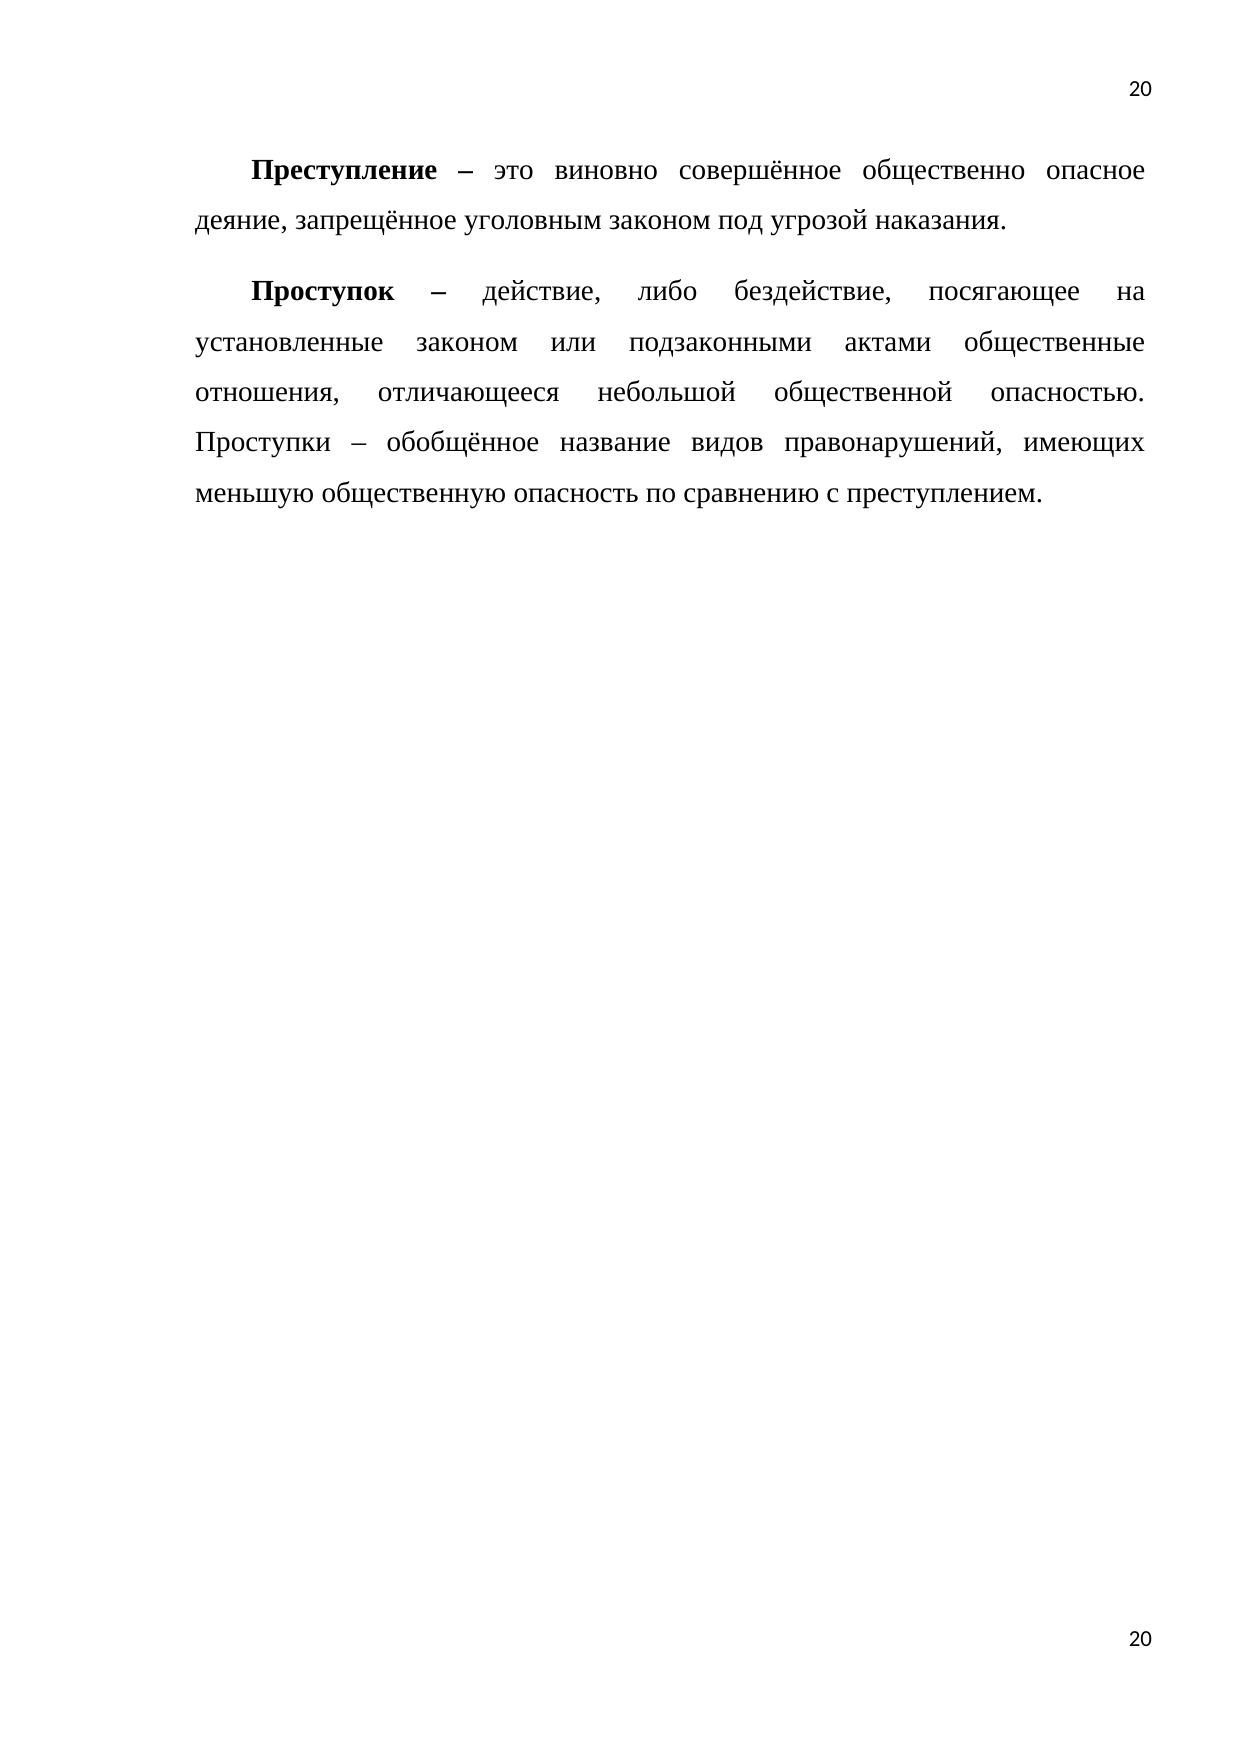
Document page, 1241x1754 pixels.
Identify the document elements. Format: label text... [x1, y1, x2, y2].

text Преступление – это виновно совершённое общественно опасное деяние, запрещённое уголовным законом под угрозой наказания. [195, 152, 1146, 236]
text Проступок – действие, либо бездействие, посягающее на установленные законом или подзаконными актами общественные отношения, отличающееся небольшой общественной опасностью. Проступки – обобщённое название видов правонарушений, имеющих меньшую общественную опасность по сравнению с преступлением. [195, 273, 1146, 508]
